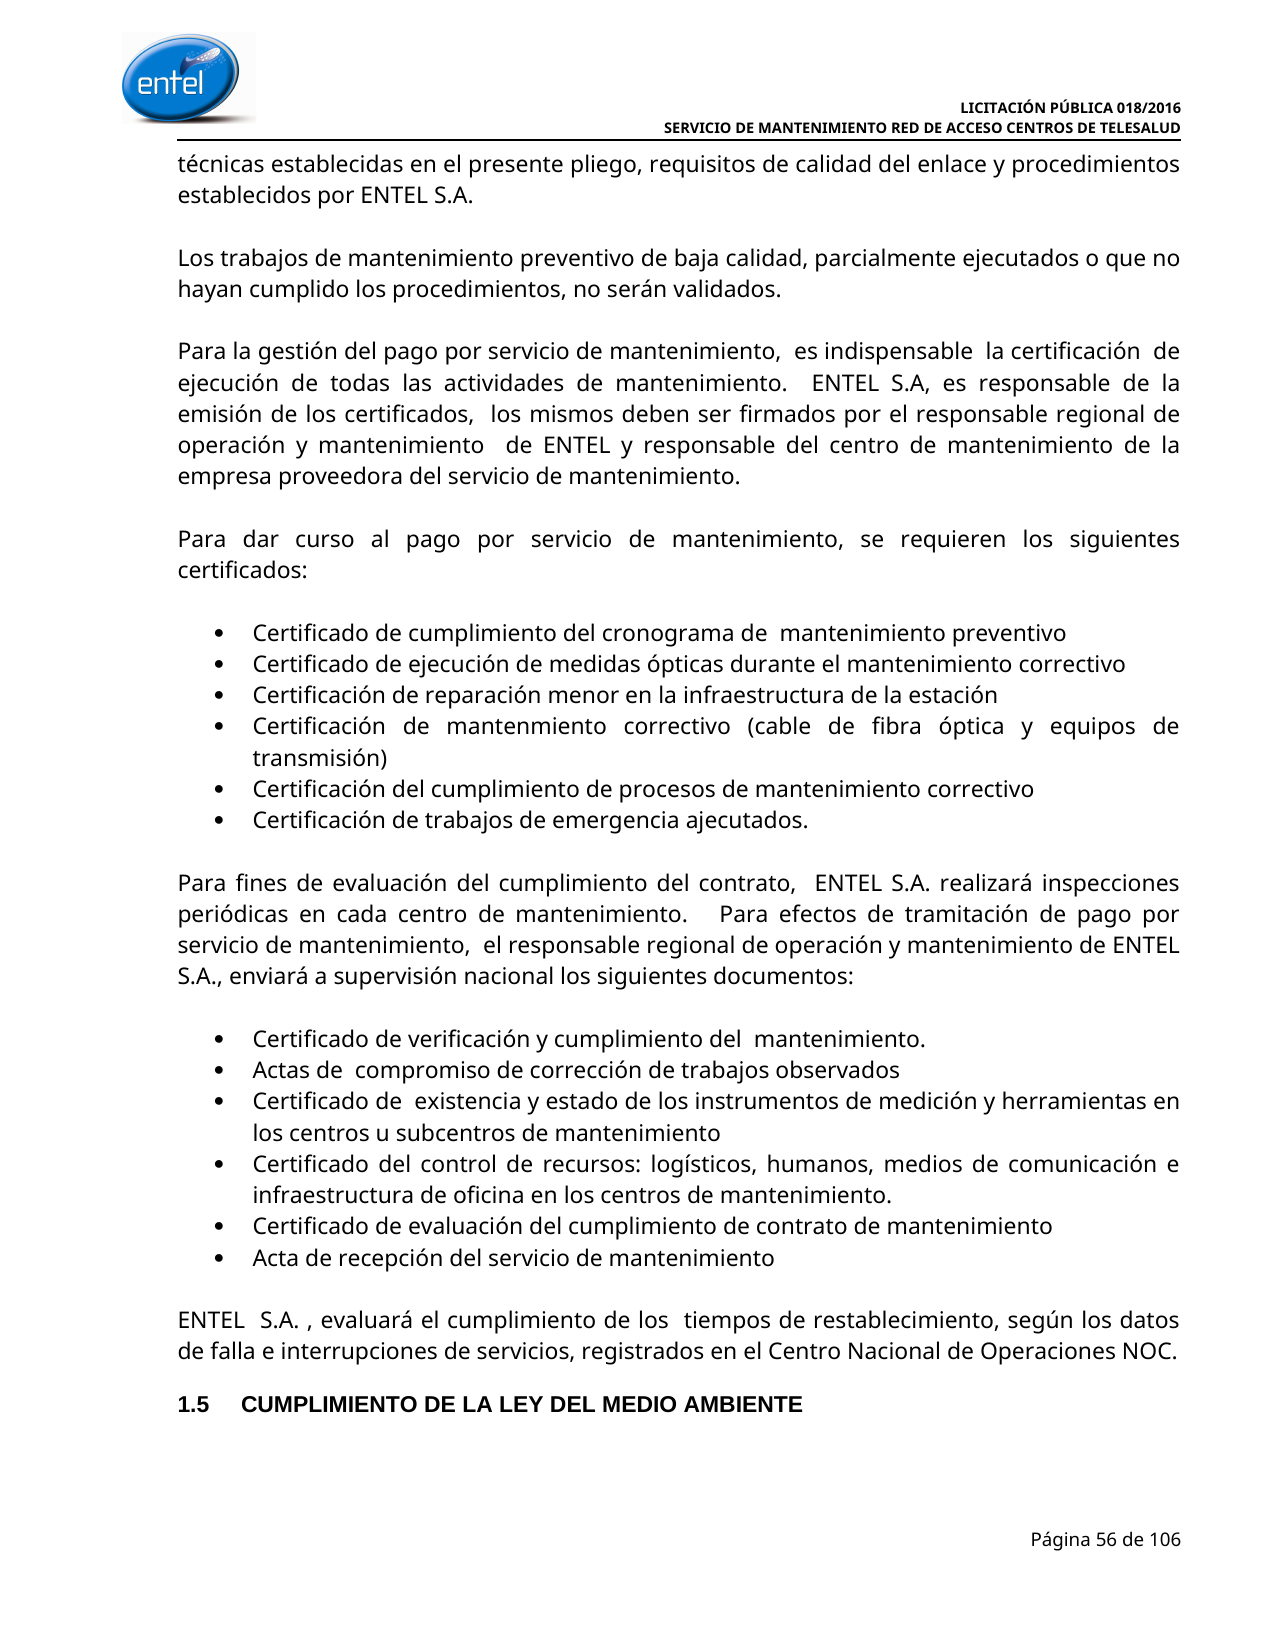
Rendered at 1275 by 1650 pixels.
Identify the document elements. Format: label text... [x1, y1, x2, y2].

picture [121, 32, 257, 124]
list Certificado de cumplimiento del cronograma de mantenimiento preventivo [215, 616, 1181, 648]
list Certificado de evaluación del cumplimiento de contrato de mantenimiento [215, 1210, 1181, 1241]
text Para fines de evaluación del cumplimiento del contrato, ENTEL S.A. realizará inspecciones periódicas en cada centro de mantenimiento. Para efectos de tramitación de pago por servicio de mantenimiento, el responsable regional de operación y mantenimiento de ENTEL S.A., enviará a supervisión nacional los siguientes documentos: [177, 866, 1181, 991]
list Certificación de mantenmiento correctivo (cable de fibra óptica y equipos de transmisión) [215, 710, 1181, 773]
list Certificado de ejecución de medidas ópticas durante el mantenimiento correctivo [215, 648, 1181, 679]
text ENTEL S.A. , evaluará el cumplimiento de los tiempos de restablecimiento, según los datos de falla e interrupciones de servicios, registrados en el Centro Nacional de Operaciones NOC. [177, 1304, 1181, 1366]
text Para la gestión del pago por servicio de mantenimiento, es indispensable la certificación de ejecución de todas las actividades de mantenimiento. ENTEL S.A, es responsable de la emisión de los certificados, los mismos deben ser firmados por el responsable regional de operación y mantenimiento de ENTEL y responsable del centro de mantenimiento de la empresa proveedora del servicio de mantenimiento. [177, 335, 1181, 491]
list Actas de compromiso de corrección de trabajos observados [215, 1054, 1181, 1085]
list Certificado de existencia y estado de los instrumentos de medición y herramientas en los centros u subcentros de mantenimiento [215, 1085, 1181, 1148]
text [177, 148, 1181, 210]
list Certificado del control de recursos: logísticos, humanos, medios de comunicación e infraestructura de oficina en los centros de mantenimiento. [215, 1148, 1181, 1210]
list Certificación del cumplimiento de procesos de mantenimiento correctivo [215, 773, 1181, 804]
list Acta de recepción del servicio de mantenimiento [215, 1241, 1181, 1273]
text Para dar curso al pago por servicio de mantenimiento, se requieren los siguientes certificados: [177, 523, 1181, 585]
list Certificación de reparación menor en la infraestructura de la estación [215, 679, 1181, 710]
text Los trabajos de mantenimiento preventivo de baja calidad, parcialmente ejecutados o que no hayan cumplido los procedimientos, no serán validados. [177, 241, 1181, 304]
list Certificado de verificación y cumplimiento del mantenimiento. [215, 1023, 1181, 1054]
list Cumplimiento de la ley del medio ambiente [177, 1391, 1181, 1418]
list Certificación de trabajos de emergencia ajecutados. [215, 804, 1181, 835]
